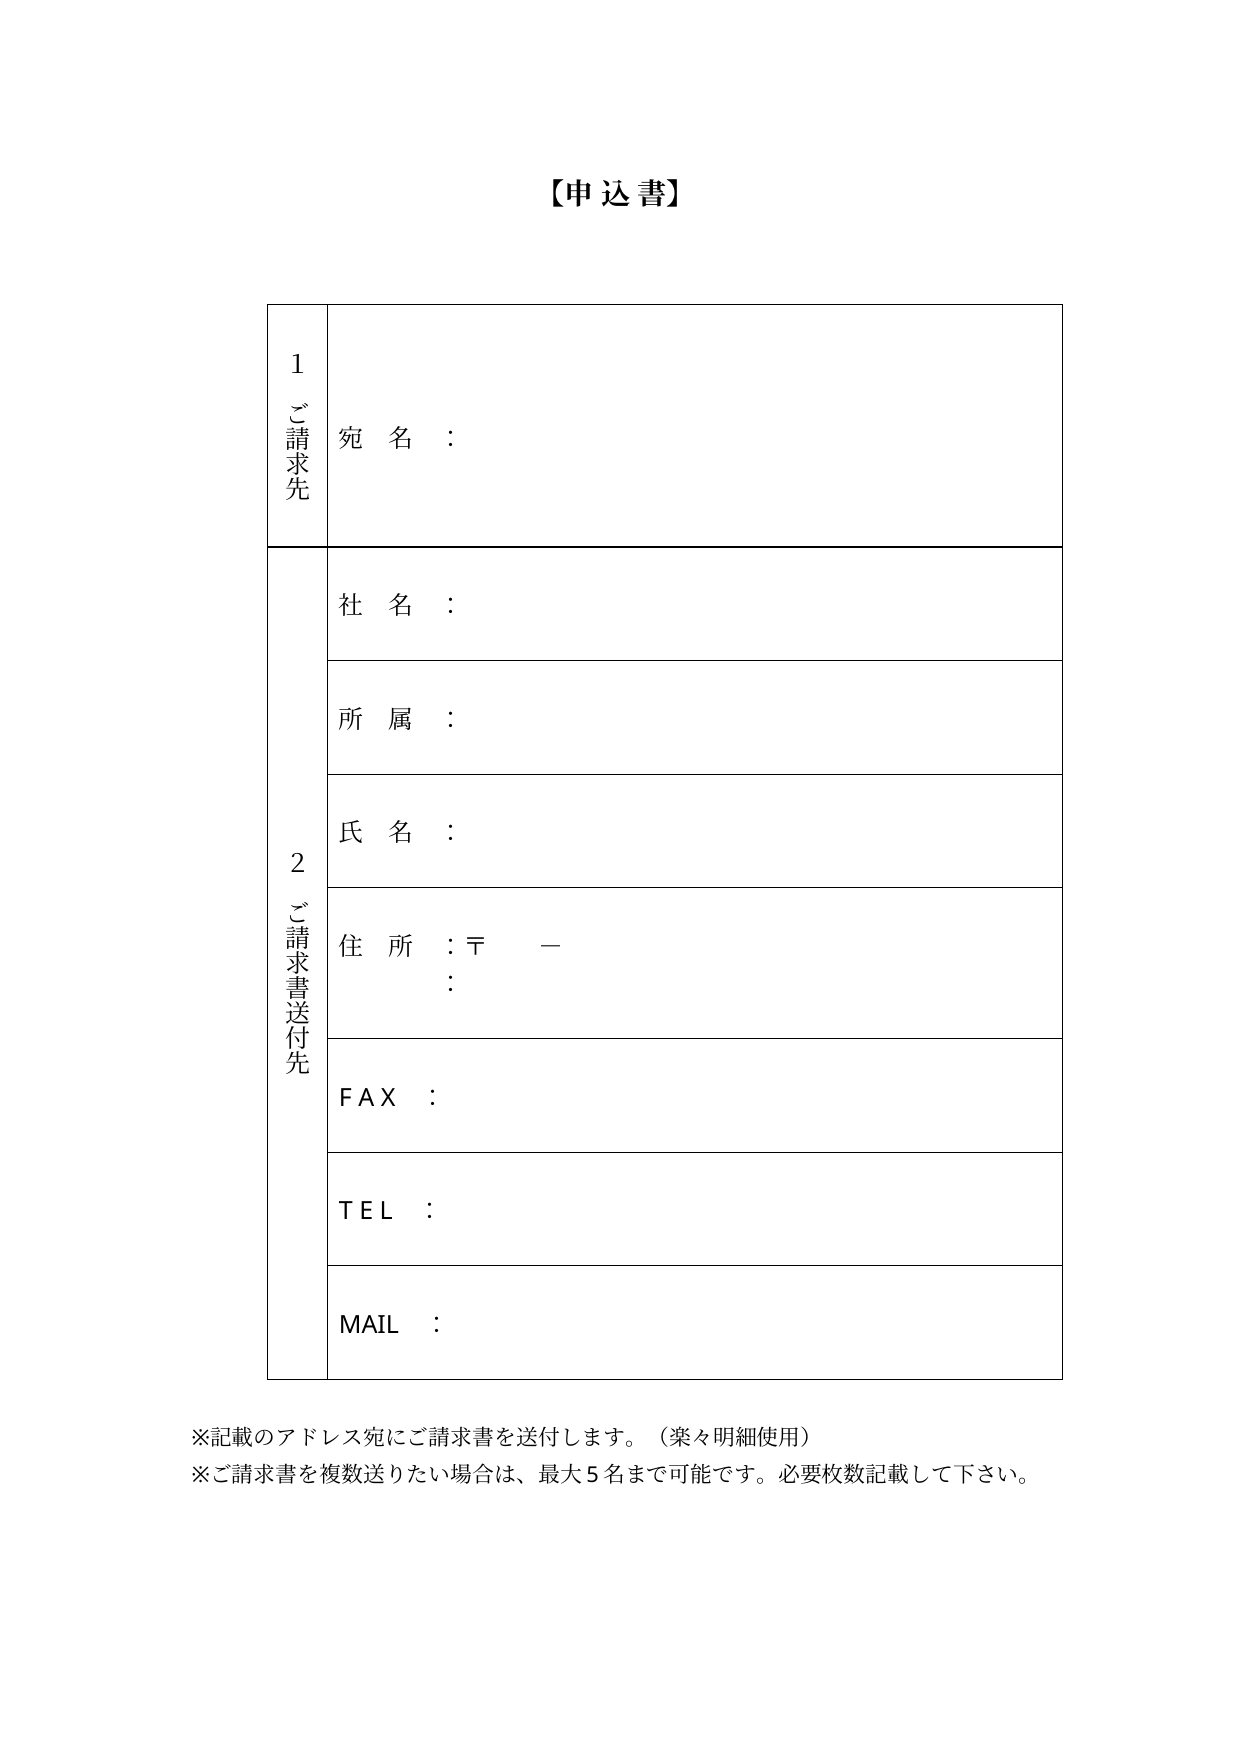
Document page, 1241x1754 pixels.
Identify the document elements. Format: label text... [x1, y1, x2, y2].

table_cell T E L ： [328, 1153, 1062, 1265]
table_header １ ご請求先 [268, 305, 327, 546]
table_cell 社 名 ： [328, 548, 1062, 660]
table_cell MAIL ： [328, 1266, 1062, 1379]
table_cell 氏 名 ： [328, 775, 1062, 887]
table_cell 住 所 ：〒 － ： [328, 888, 1062, 1038]
text ※ご請求書を複数送りたい場合は、最大5名まで可能です。必要枚数記載して下さい。 [148, 1455, 1063, 1492]
table_cell 所 属 ： [328, 661, 1062, 773]
table_cell F A X ： [328, 1039, 1062, 1152]
table_cell ２ ご請求書送付先 [268, 548, 327, 1379]
table_header 宛 名 ： [328, 305, 1062, 546]
text ※記載のアドレス宛にご請求書を送付します。（楽々明細使用） [148, 1417, 1063, 1455]
list 【申 込 書】 [185, 154, 1063, 229]
